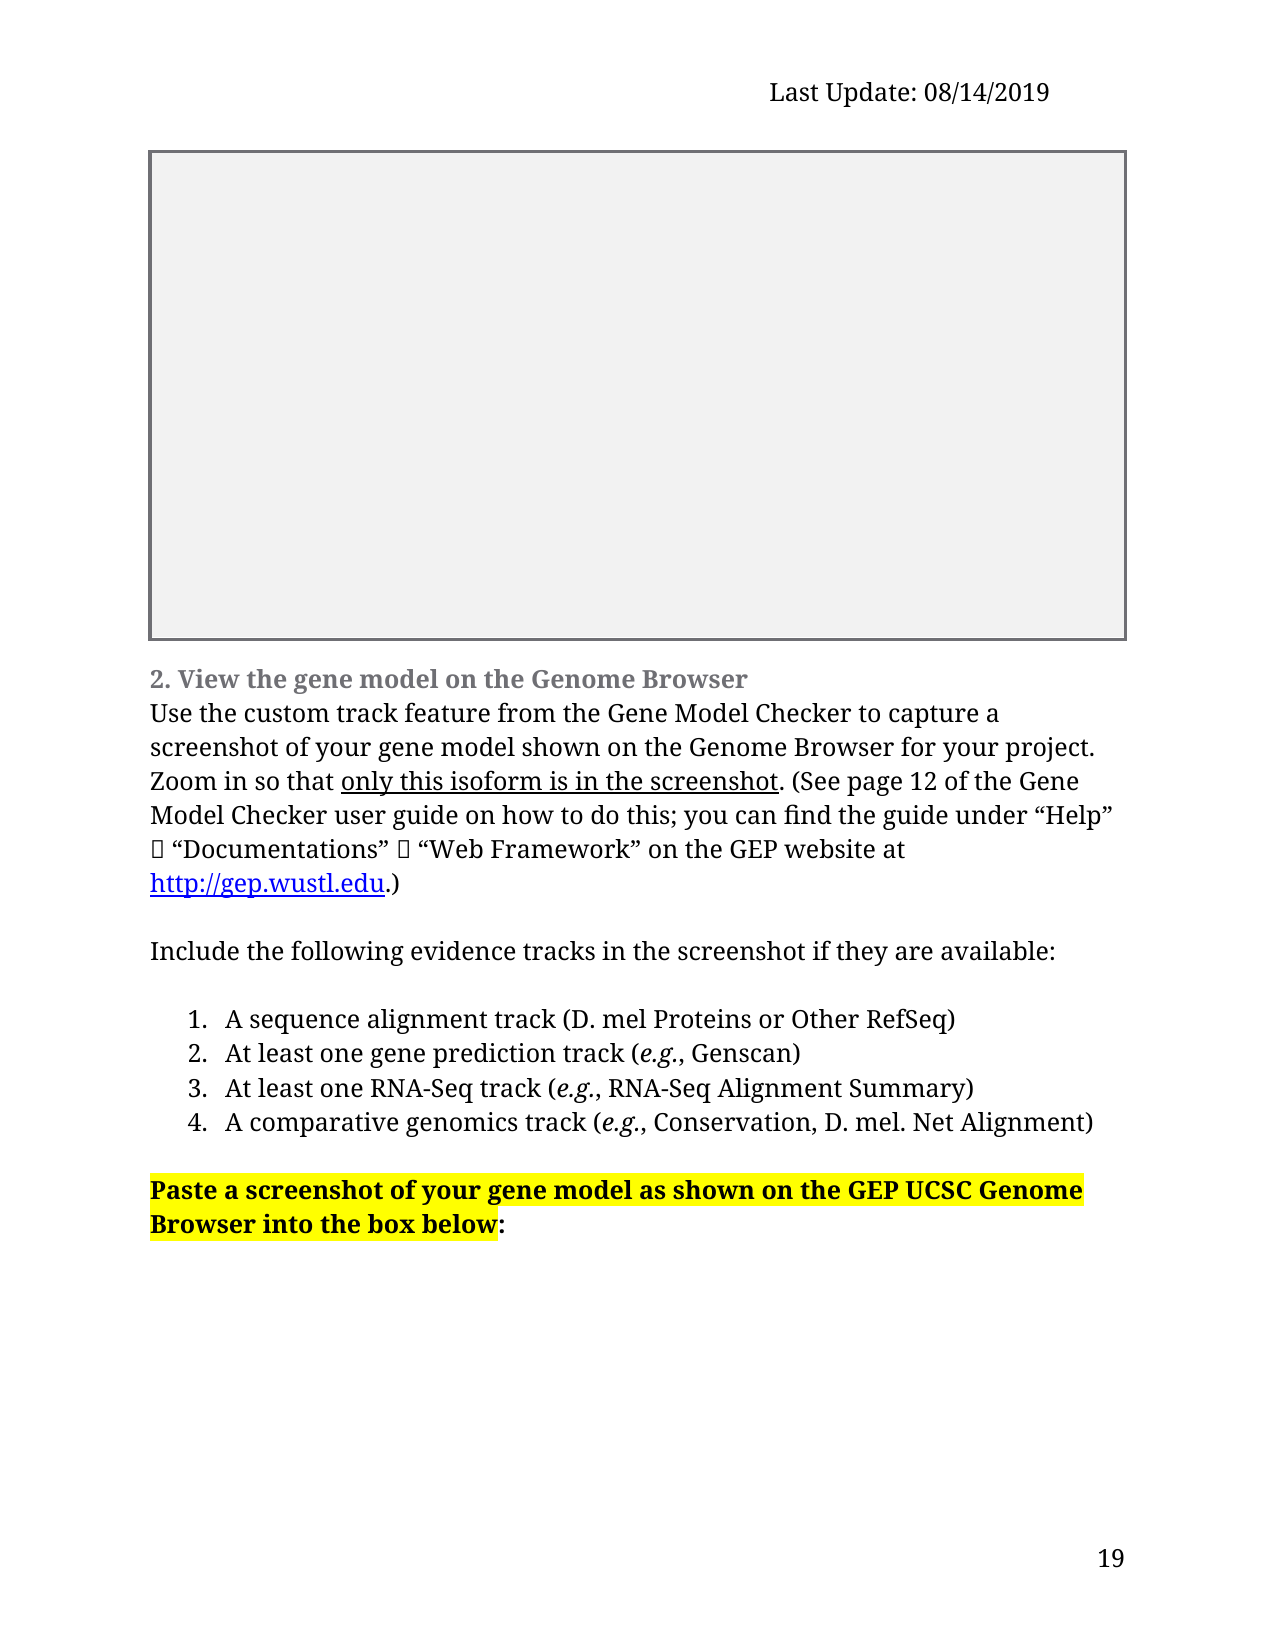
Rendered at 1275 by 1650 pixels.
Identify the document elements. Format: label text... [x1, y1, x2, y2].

text Include the following evidence tracks in the screenshot if they are available: [150, 934, 1125, 968]
text Use the custom track feature from the Gene Model Checker to capture a screenshot of your gene model shown on the Genome Browser for your project. Zoom in so that only this isoform is in the screenshot. (See page 12 of the Gene Model Checker user guide on how to do this; you can find the guide under “Help”  “Documentations”  “Web Framework” on the GEP website at http://gep.wustl.edu.) [150, 696, 1125, 900]
subtitle 2. View the gene model on the Genome Browser [150, 661, 1125, 696]
table_header [152, 153, 1124, 637]
text Paste a screenshot of your gene model as shown on the GEP UCSC Genome Browser into the box below: [150, 1172, 1125, 1241]
list At least one RNA-Seq track (e.g., RNA-Seq Alignment Summary) [187, 1070, 1125, 1104]
list A sequence alignment track (D. mel Proteins or Other RefSeq) [187, 1002, 1125, 1036]
list At least one gene prediction track (e.g., Genscan) [187, 1036, 1125, 1070]
list A comparative genomics track (e.g., Conservation, D. mel. Net Alignment) [187, 1104, 1125, 1138]
